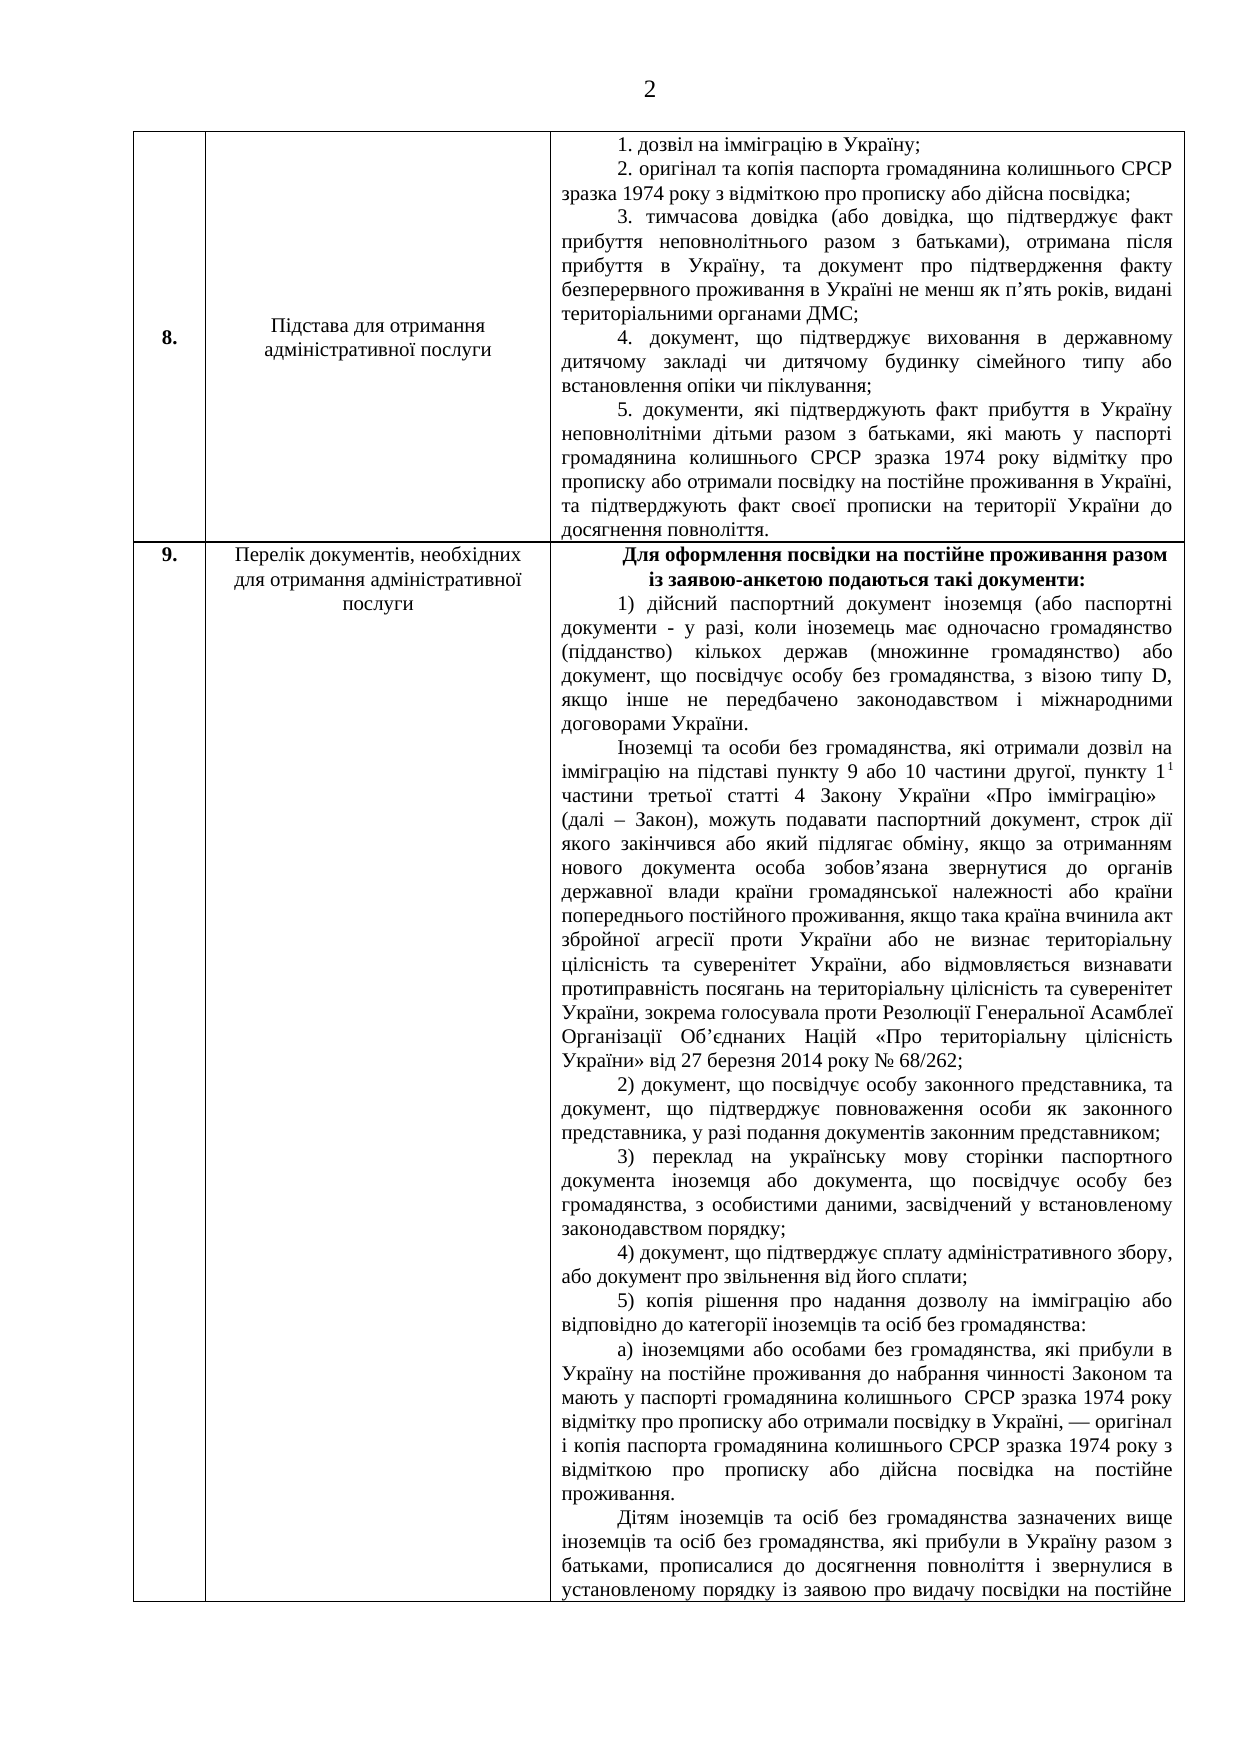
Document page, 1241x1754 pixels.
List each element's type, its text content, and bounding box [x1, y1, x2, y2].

table_cell 8. [134, 132, 205, 541]
table_cell Підстава для отримання адміністративної послуги [206, 132, 550, 541]
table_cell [206, 543, 550, 1601]
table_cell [551, 543, 1184, 1601]
table_cell 1. дозвіл на імміграцію в Україну; 2. оригінал та копія паспорта громадянина колишнього СРСР зразка 1974 року з відміткою про прописку або дійсна посвідка; 3. тимчасова довідка (або довідка, що підтверджує факт прибуття неповнолітнього разом з батьками), отримана після прибуття в Україну, та документ про підтвердження факту безперервного проживання в Україні не менш як п’ять років, видані територіальними органами ДМС; 4. документ, що підтверджує виховання в державному дитячому закладі чи дитячому будинку сімейного типу або встановлення опіки чи піклування; 5. документи, які підтверджують факт прибуття в Україну неповнолітніми дітьми разом з батьками, які мають у паспорті громадянина колишнього СРСР зразка 1974 року відмітку про прописку або отримали посвідку на постійне проживання в Україні, та підтверджують факт своєї прописки на території України до досягнення повноліття. [551, 132, 1184, 541]
table_cell 9. [134, 543, 205, 1601]
